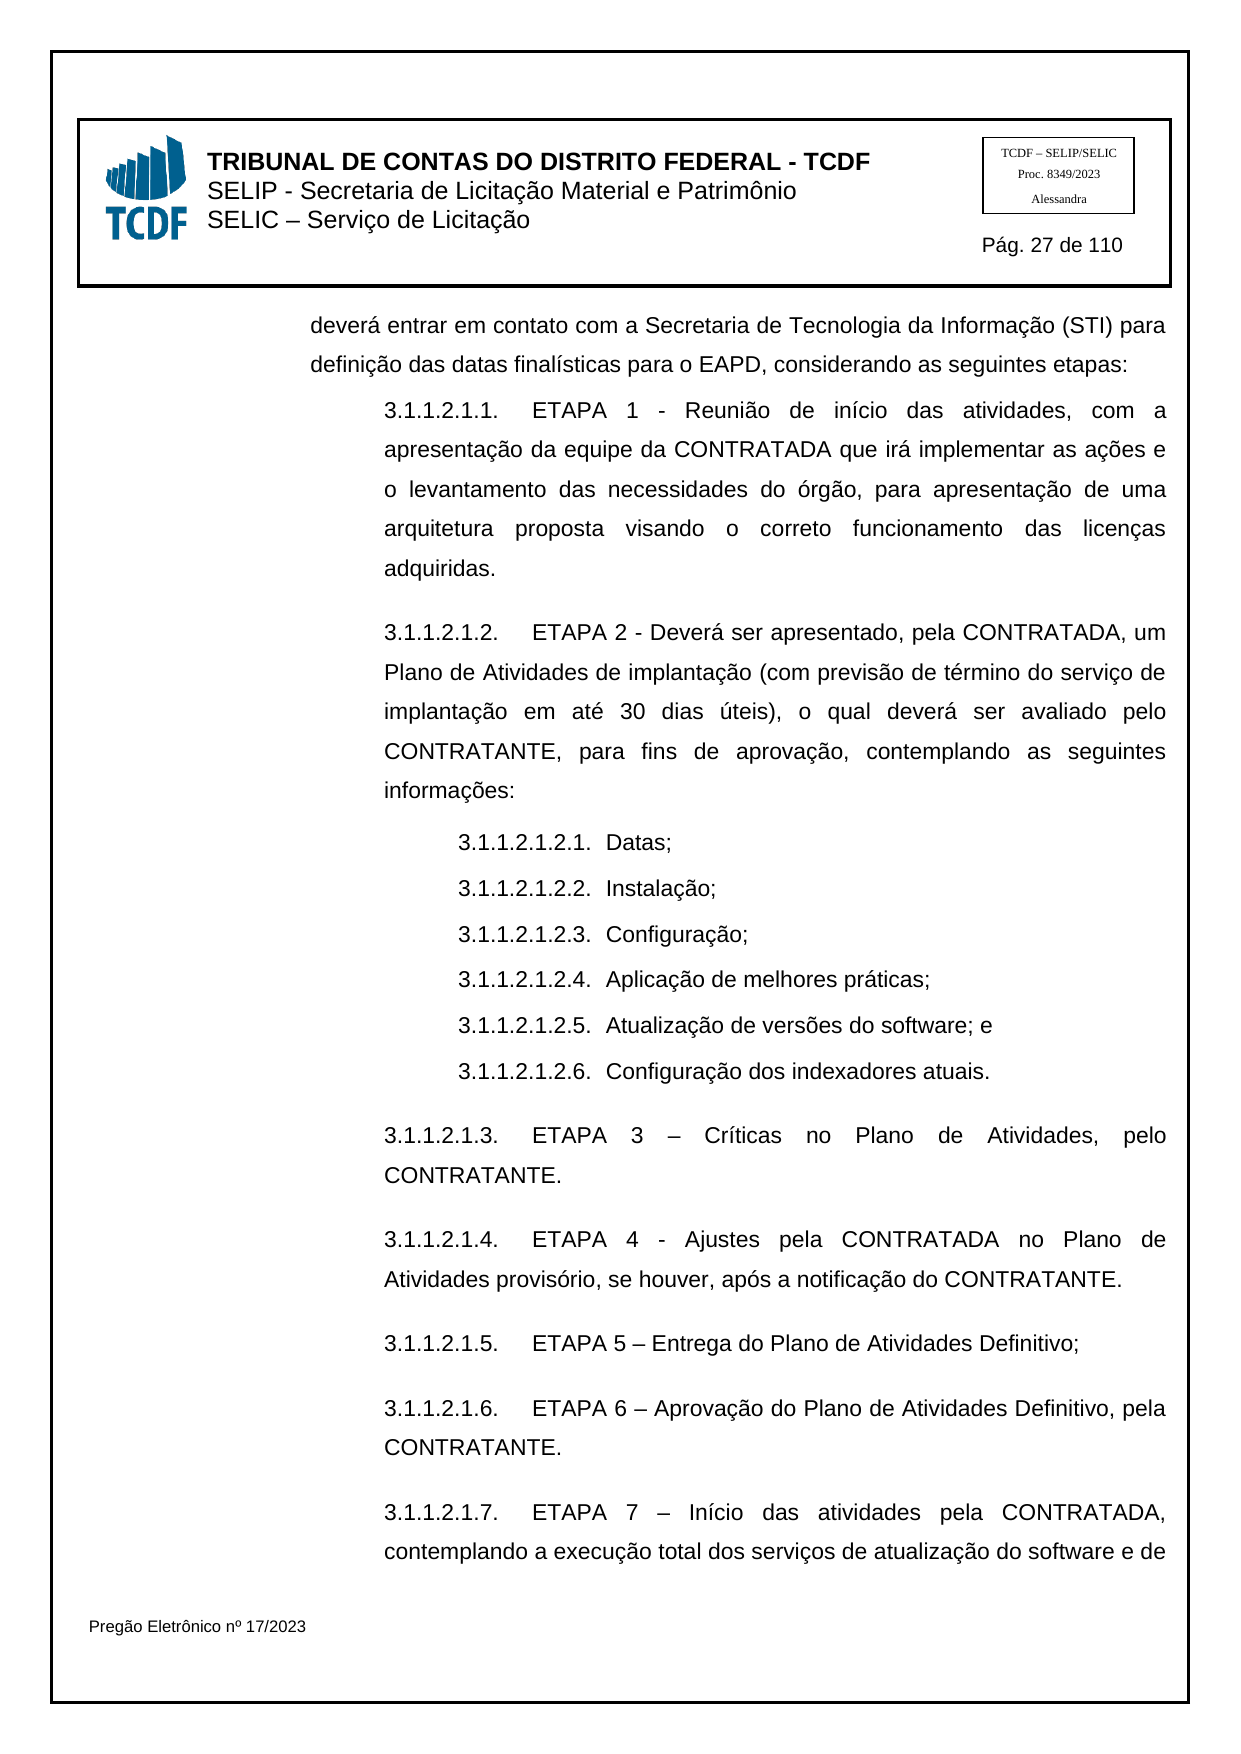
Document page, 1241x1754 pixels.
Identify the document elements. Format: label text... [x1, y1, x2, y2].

list ETAPA 3 – Críticas no Plano de Atividades, pelo CONTRATANTE. [384, 1122, 1167, 1188]
list Aplicação de melhores práticas; [458, 966, 1167, 993]
list ETAPA 6 – Aprovação do Plano de Atividades Definitivo, pela CONTRATANTE. [384, 1395, 1167, 1461]
list ETAPA 4 - Ajustes pela CONTRATADA no Plano de Atividades provisório, se houver, após a notificação do CONTRATANTE. [384, 1226, 1167, 1292]
list ETAPA 2 - Deverá ser apresentado, pela CONTRATADA, um Plano de Atividades de implantação (com previsão de término do serviço de implantação em até 30 dias úteis), o qual deverá ser avaliado pelo CONTRATANTE, para fins de aprovação, contemplando as seguintes informações: [384, 619, 1167, 804]
list Atualização de versões do software; e [458, 1012, 1167, 1038]
list Configuração dos indexadores atuais. [458, 1058, 1167, 1084]
list Configuração; [458, 921, 1167, 947]
picture [91, 132, 201, 242]
list Instalação; [458, 875, 1167, 901]
list ETAPA 5 – Entrega do Plano de Atividades Definitivo; [384, 1330, 1167, 1357]
list ETAPA 1 - Reunião de início das atividades, com a apresentação da equipe da CONTRATADA que irá implementar as ações e o levantamento das necessidades do órgão, para apresentação de uma arquitetura proposta visando o correto funcionamento das licenças adquiridas. [384, 397, 1167, 581]
list Datas; [458, 829, 1167, 856]
